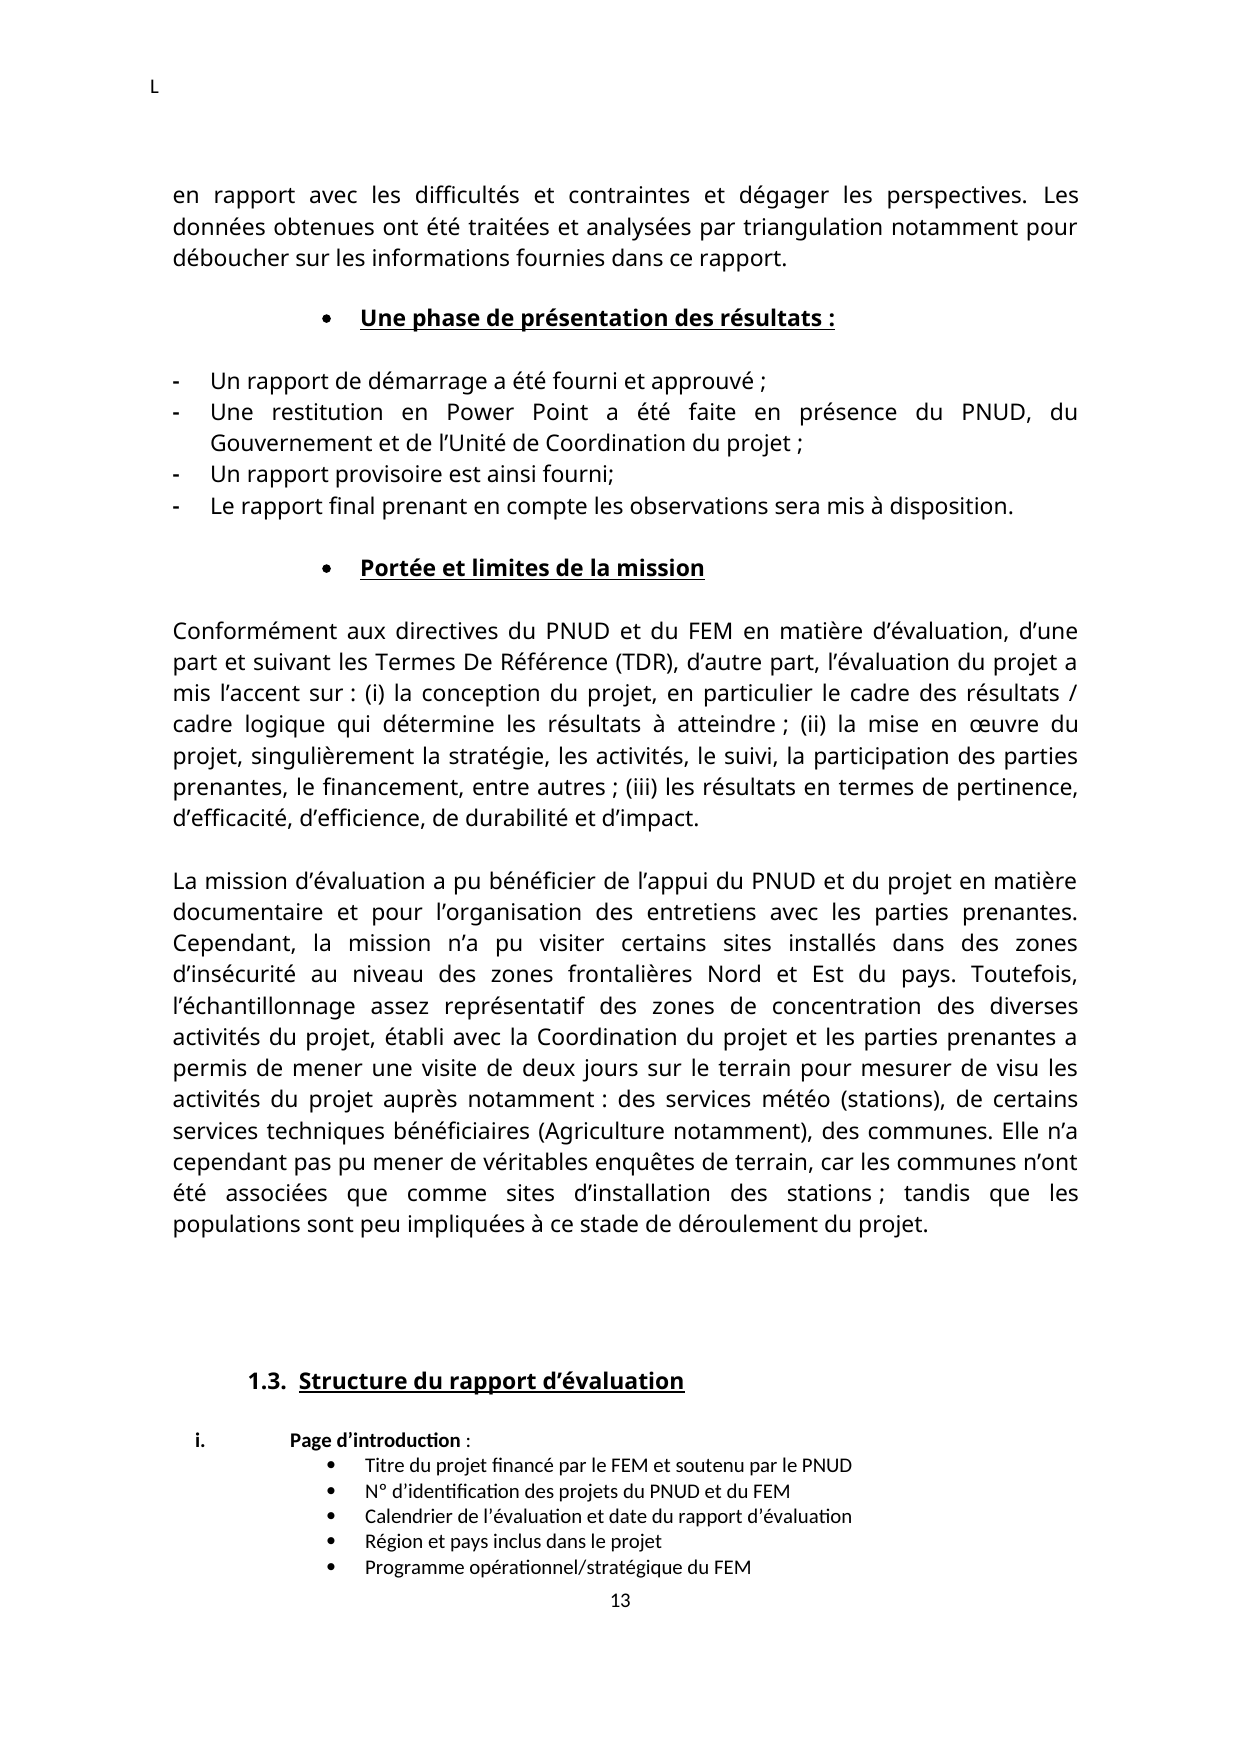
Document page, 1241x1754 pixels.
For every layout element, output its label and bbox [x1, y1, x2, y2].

table_header [161, 150, 1090, 1579]
